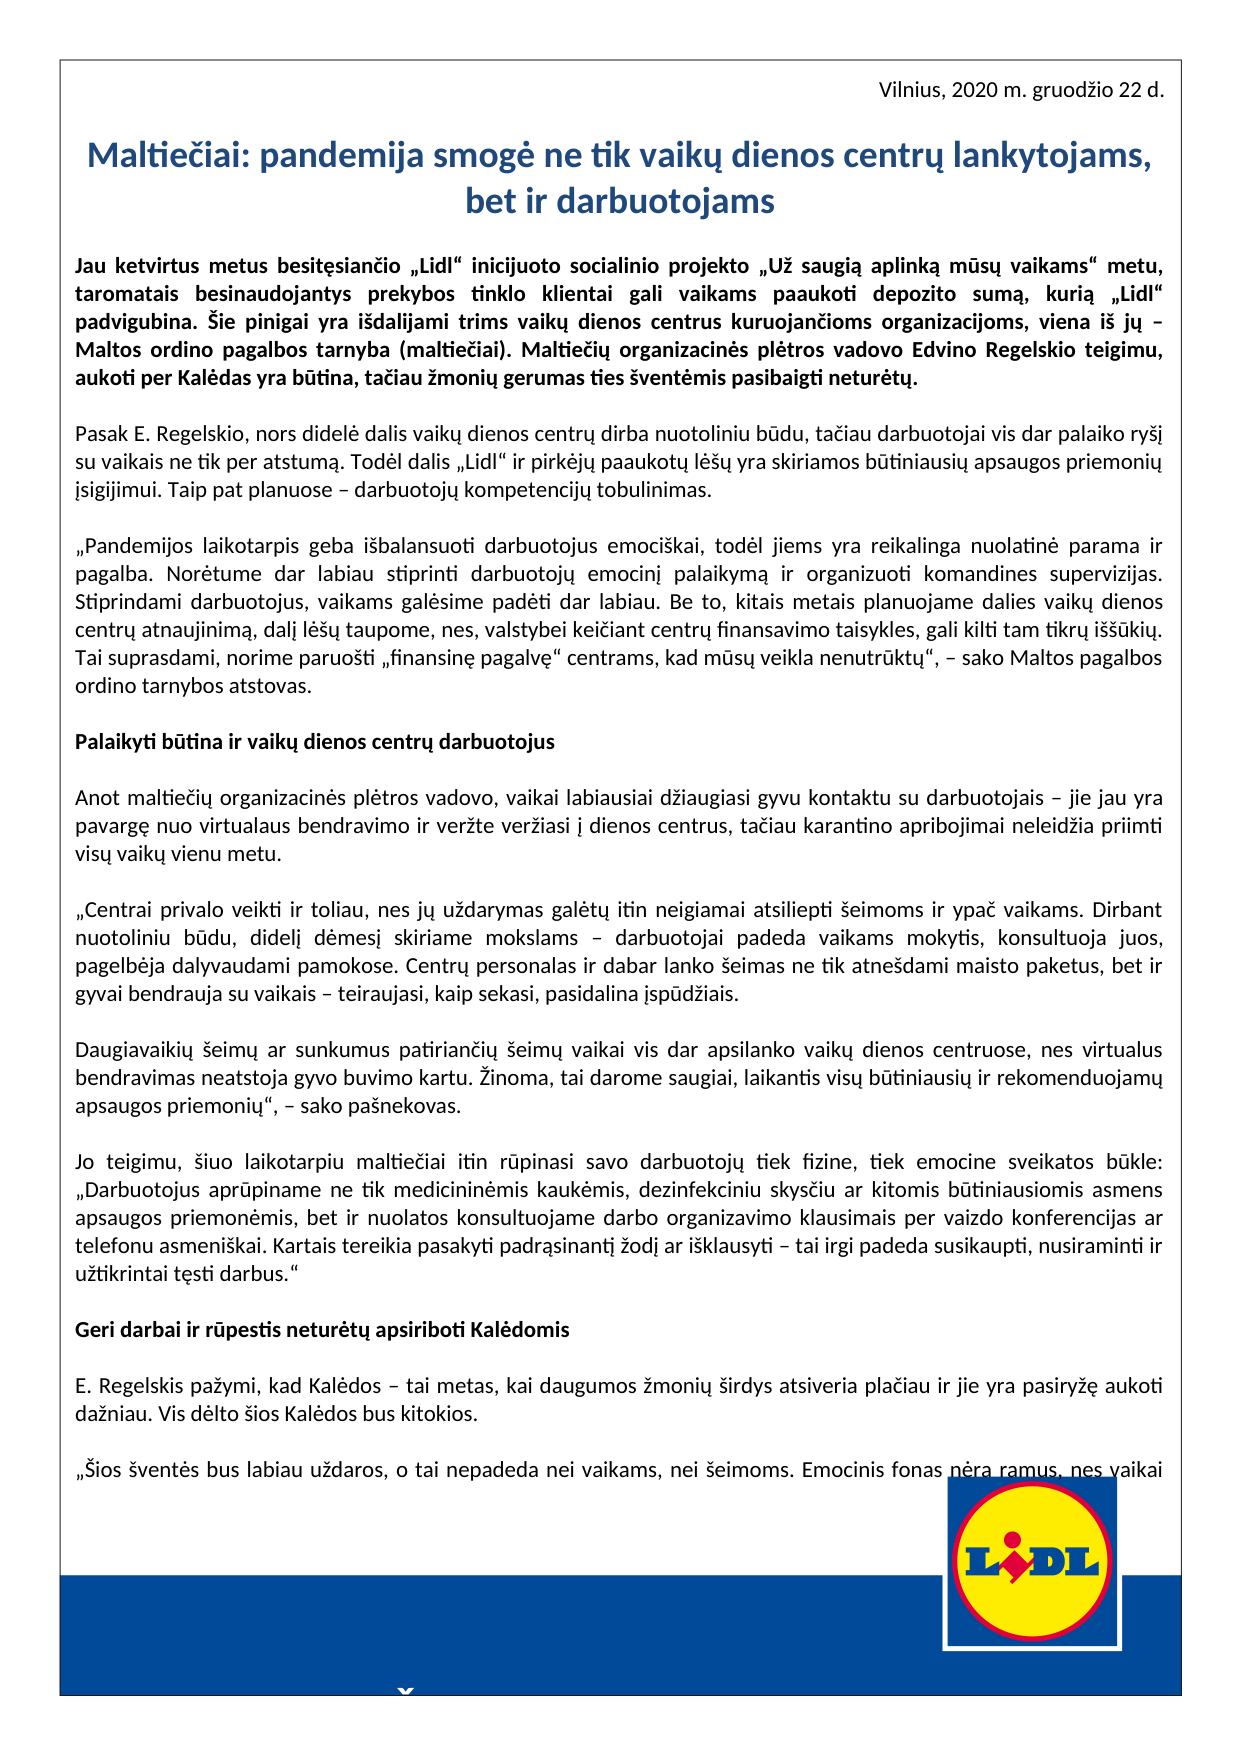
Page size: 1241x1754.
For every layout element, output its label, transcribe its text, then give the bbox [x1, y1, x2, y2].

text Geri darbai ir rūpestis neturėtų apsiriboti Kalėdomis [75, 1316, 1165, 1343]
text Anot maltiečių organizacinės plėtros vadovo, vaikai labiausiai džiaugiasi gyvu kontaktu su darbuotojais – jie jau yra pavargę nuo virtualaus bendravimo ir veržte veržiasi į dienos centrus, tačiau karantino apribojimai neleidžia priimti visų vaikų vienu metu. [75, 783, 1165, 867]
text E. Regelskis pažymi, kad Kalėdos – tai metas, kai daugumos žmonių širdys atsiveria plačiau ir jie yra pasiryžę aukoti dažniau. Vis dėlto šios Kalėdos bus kitokios. [75, 1372, 1165, 1428]
text Maltiečiai: pandemija smogė ne tik vaikų dienos centrų lankytojams, bet ir darbuotojams [75, 131, 1165, 223]
picture [0, 0, 1241, 1754]
text Jau ketvirtus metus besitęsiančio „Lidl“ inicijuoto socialinio projekto „Už saugią aplinką mūsų vaikams“ metu, taromatais besinaudojantys prekybos tinklo klientai gali vaikams paaukoti depozito sumą, kurią „Lidl“ padvigubina. Šie pinigai yra išdalijami trims vaikų dienos centrus kuruojančioms organizacijoms, viena iš jų – Maltos ordino pagalbos tarnyba (maltiečiai). Maltiečių organizacinės plėtros vadovo Edvino Regelskio teigimu, aukoti per Kalėdas yra būtina, tačiau žmonių gerumas ties šventėmis pasibaigti neturėtų. [75, 251, 1165, 391]
text Palaikyti būtina ir vaikų dienos centrų darbuotojus [75, 727, 1165, 755]
text Pasak E. Regelskio, nors didelė dalis vaikų dienos centrų dirba nuotoliniu būdu, tačiau darbuotojai vis dar palaiko ryšį su vaikais ne tik per atstumą. Todėl dalis „Lidl“ ir pirkėjų paaukotų lėšų yra skiriamos būtiniausių apsaugos priemonių įsigijimui. Taip pat planuose – darbuotojų kompetencijų tobulinimas. [75, 419, 1165, 503]
text Daugiavaikių šeimų ar sunkumus patiriančių šeimų vaikai vis dar apsilanko vaikų dienos centruose, nes virtualus bendravimas neatstoja gyvo buvimo kartu. Žinoma, tai darome saugiai, laikantis visų būtiniausių ir rekomenduojamų apsaugos priemonių“, – sako pašnekovas. [75, 1035, 1165, 1119]
text „Centrai privalo veikti ir toliau, nes jų uždarymas galėtų itin neigiamai atsiliepti šeimoms ir ypač vaikams. Dirbant nuotoliniu būdu, didelį dėmesį skiriame mokslams – darbuotojai padeda vaikams mokytis, konsultuoja juos, pagelbėja dalyvaudami pamokose. Centrų personalas ir dabar lanko šeimas ne tik atnešdami maisto paketus, bet ir gyvai bendrauja su vaikais – teiraujasi, kaip sekasi, pasidalina įspūdžiais. [75, 895, 1165, 1007]
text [75, 1456, 1165, 1484]
text „Pandemijos laikotarpis geba išbalansuoti darbuotojus emociškai, todėl jiems yra reikalinga nuolatinė parama ir pagalba. Norėtume dar labiau stiprinti darbuotojų emocinį palaikymą ir organizuoti komandines supervizijas. Stiprindami darbuotojus, vaikams galėsime padėti dar labiau. Be to, kitais metais planuojame dalies vaikų dienos centrų atnaujinimą, dalį lėšų taupome, nes, valstybei keičiant centrų finansavimo taisykles, gali kilti tam tikrų iššūkių. Tai suprasdami, norime paruošti „finansinę pagalvę“ centrams, kad mūsų veikla nenutrūktų“, – sako Maltos pagalbos ordino tarnybos atstovas. [75, 531, 1165, 699]
text Jo teigimu, šiuo laikotarpiu maltiečiai itin rūpinasi savo darbuotojų tiek fizine, tiek emocine sveikatos būkle: „Darbuotojus aprūpiname ne tik medicininėmis kaukėmis, dezinfekciniu skysčiu ar kitomis būtiniausiomis asmens apsaugos priemonėmis, bet ir nuolatos konsultuojame darbo organizavimo klausimais per vaizdo konferencijas ar telefonu asmeniškai. Kartais tereikia pasakyti padrąsinantį žodį ar išklausyti – tai irgi padeda susikaupti, nusiraminti ir užtikrintai tęsti darbus.“ [75, 1147, 1165, 1287]
text Vilnius, 2020 m. gruodžio 22 d. [75, 75, 1165, 103]
